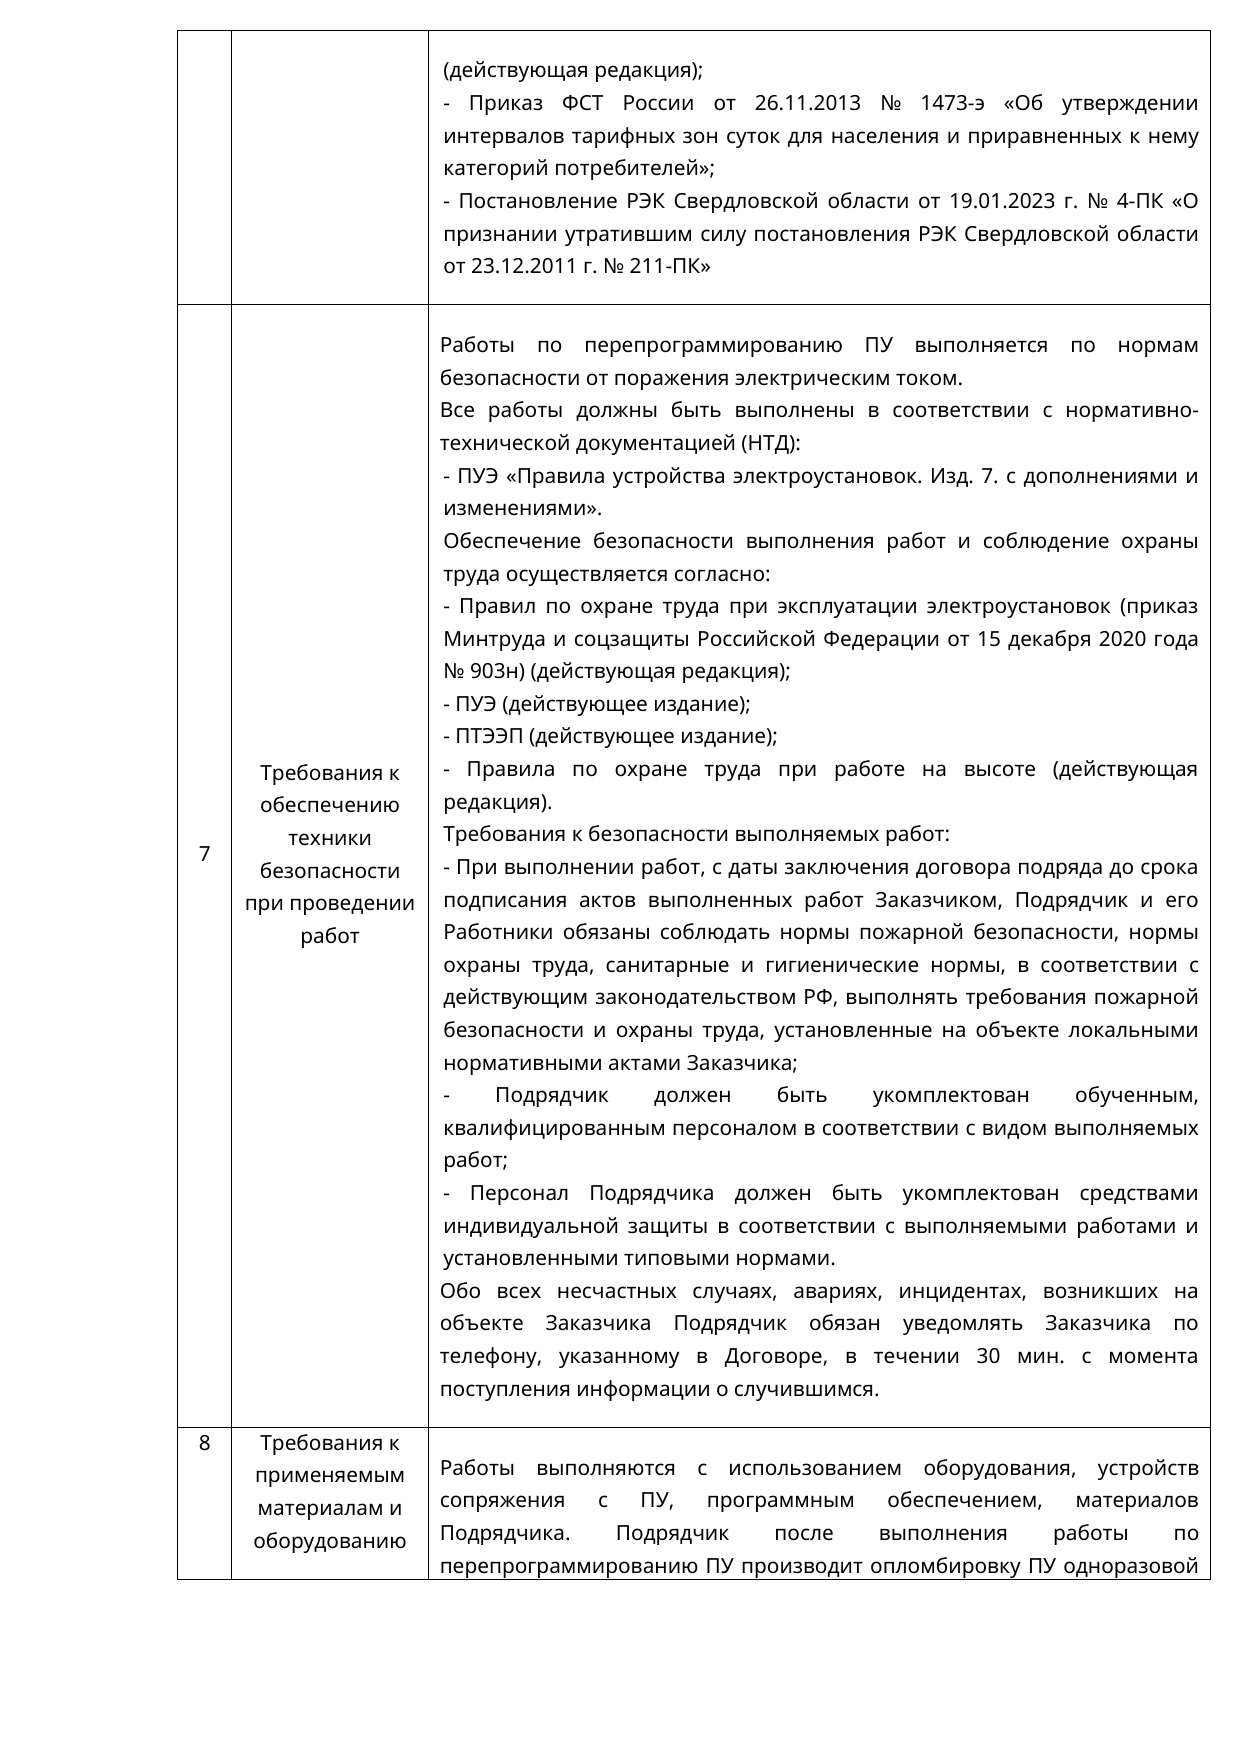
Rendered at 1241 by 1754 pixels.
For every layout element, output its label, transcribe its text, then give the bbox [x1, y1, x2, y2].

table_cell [232, 1428, 428, 1579]
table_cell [429, 1428, 1210, 1579]
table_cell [232, 31, 428, 304]
table_cell 6 [178, 31, 231, 304]
table_cell 8 [178, 1428, 231, 1579]
table_cell Работы по перепрограммированию ПУ выполняется по нормам безопасности от поражения электрическим током. Все работы должны быть выполнены в соответствии с нормативно-технической документацией (НТД): - ПУЭ «Правила устройства электроустановок. Изд. 7. с дополнениями и изменениями». Обеспечение безопасности выполнения работ и соблюдение охраны труда осуществляется согласно: - Правил по охране труда при эксплуатации электроустановок (приказ Минтруда и соцзащиты Российской Федерации от 15 декабря 2020 года № 903н) (действующая редакция); - ПУЭ (действующее издание); - ПТЭЭП (действующее издание); - Правила по охране труда при работе на высоте (действующая редакция). Требования к безопасности выполняемых работ: - При выполнении работ, с даты заключения договора подряда до срока подписания актов выполненных работ Заказчиком, Подрядчик и его Работники обязаны соблюдать нормы пожарной безопасности, нормы охраны труда, санитарные и гигиенические нормы, в соответствии с действующим законодательством РФ, выполнять требования пожарной безопасности и охраны труда, установленные на объекте локальными нормативными актами Заказчика; - Подрядчик должен быть укомплектован обученным, квалифицированным персоналом в соответствии с видом выполняемых работ; - Персонал Подрядчика должен быть укомплектован средствами индивидуальной защиты в соответствии с выполняемыми работами и установленными типовыми нормами. Обо всех несчастных случаях, авариях, инцидентах, возникших на объекте Заказчика Подрядчик обязан уведомлять Заказчика по телефону, указанному в Договоре, в течении 30 мин. с момента поступления информации о случившимся. [429, 305, 1210, 1427]
table_cell 7 [178, 305, 231, 1427]
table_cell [429, 31, 1210, 304]
table_cell Требования к обеспечению техники безопасности при проведении работ [232, 305, 428, 1427]
